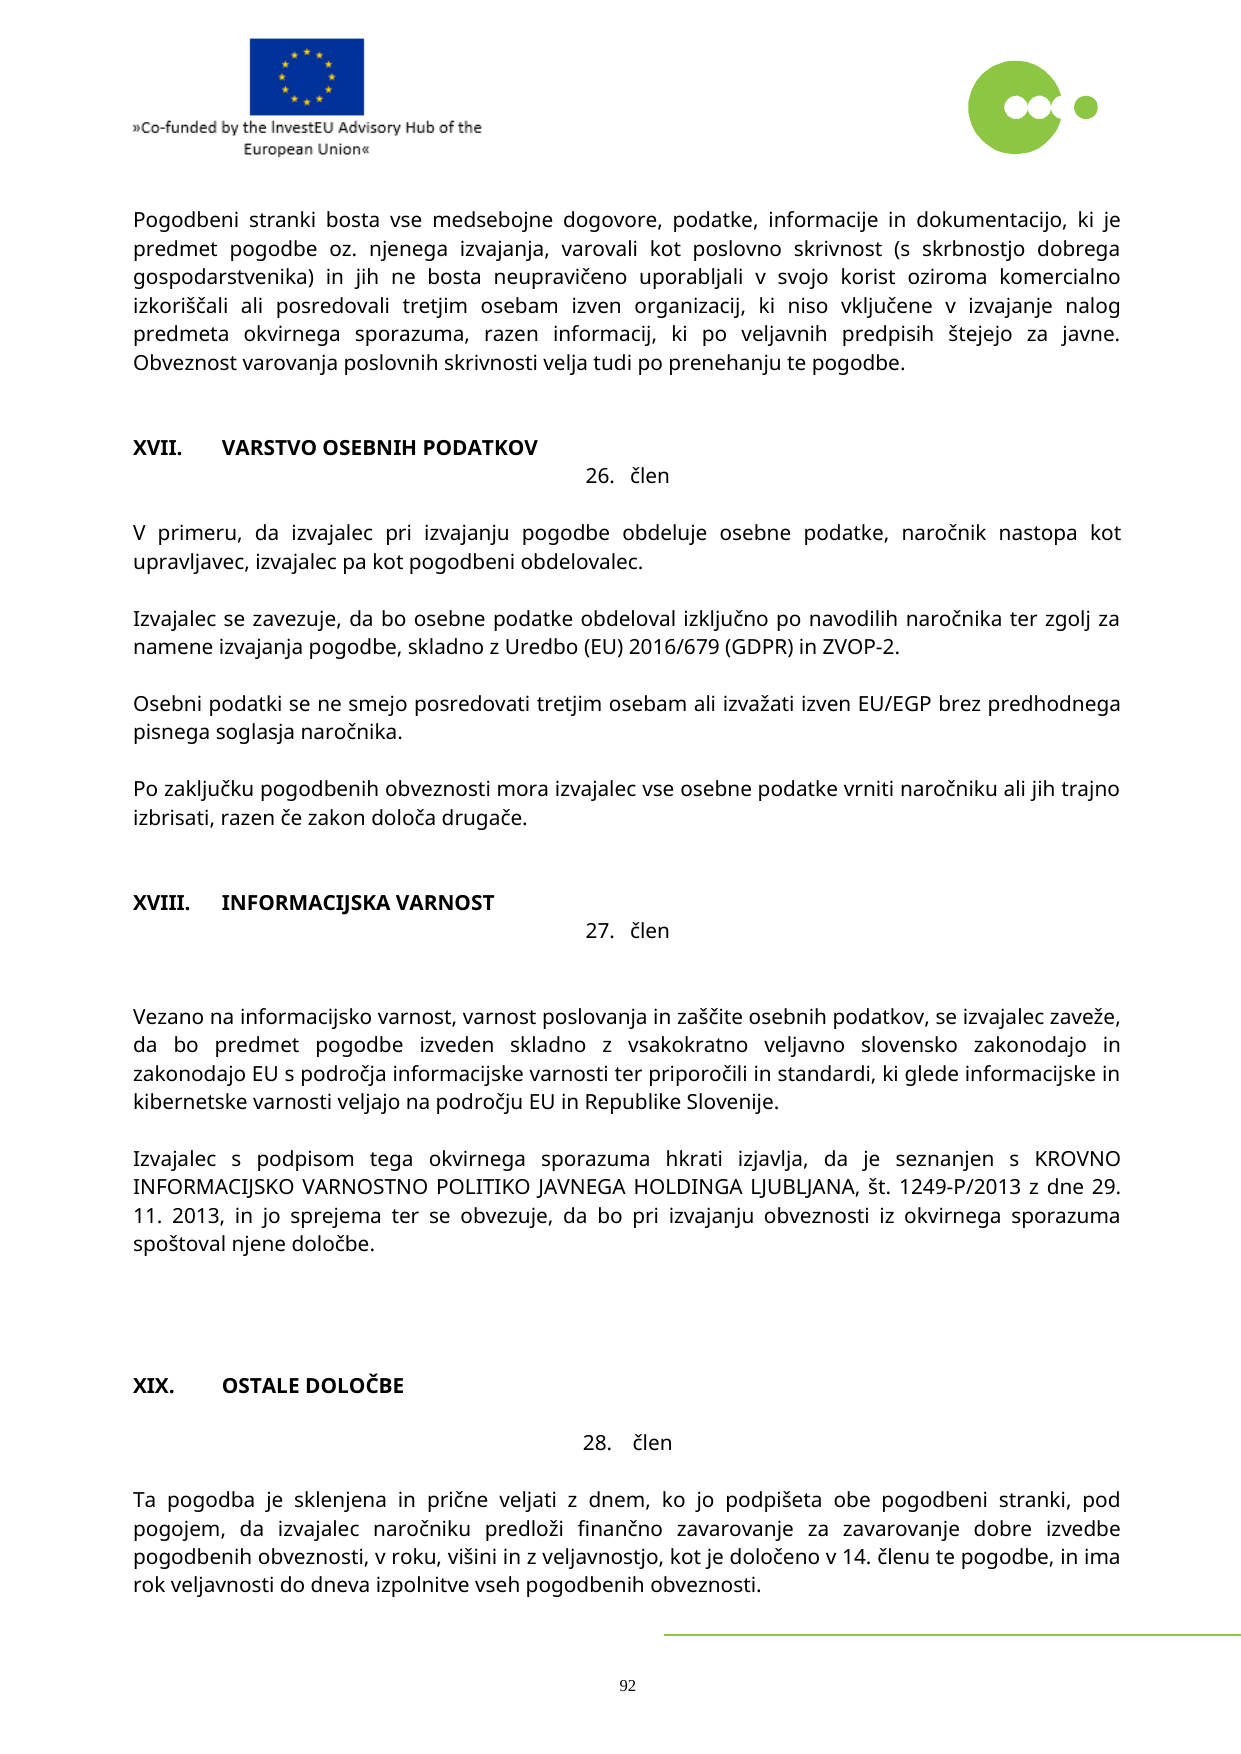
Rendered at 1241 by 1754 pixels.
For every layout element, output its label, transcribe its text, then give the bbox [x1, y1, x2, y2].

text Osebni podatki se ne smejo posredovati tretjim osebam ali izvažati izven EU/EGP brez predhodnega pisnega soglasja naročnika. [133, 661, 1122, 746]
text Izvajalec se zavezuje, da bo osebne podatke obdeloval izključno po navodilih naročnika ter zgolj za namene izvajanja pogodbe, skladno z Uredbo (EU) 2016/679 (GDPR) in ZVOP-2. [133, 575, 1122, 661]
text Ta pogodba je sklenjena in prične veljati z dnem, ko jo podpišeta obe pogodbeni stranki, pod pogojem, da izvajalec naročniku predloži finančno zavarovanje za zavarovanje dobre izvedbe pogodbenih obveznosti, v roku, višini in z veljavnostjo, kot je določeno v 14. členu te pogodbe, in ima rok veljavnosti do dneva izpolnitve vseh pogodbenih obveznosti. [133, 1485, 1122, 1599]
text Po zaključku pogodbenih obveznosti mora izvajalec vse osebne podatke vrniti naročniku ali jih trajno izbrisati, razen če zakon določa drugače. [133, 746, 1122, 831]
list VARSTVO OSEBNIH PODATKOV [133, 433, 1122, 462]
list člen [133, 917, 1122, 945]
text Izvajalec s podpisom tega okvirnega sporazuma hkrati izjavlja, da je seznanjen s KROVNO INFORMACIJSKO VARNOSTNO POLITIKO JAVNEGA HOLDINGA LJUBLJANA, št. 1249-P/2013 z dne 29. 11. 2013, in jo sprejema ter se obvezuje, da bo pri izvajanju obveznosti iz okvirnega sporazuma spoštoval njene določbe. [133, 1144, 1122, 1258]
list INFORMACIJSKA VARNOST [133, 888, 1122, 917]
list OSTALE DOLOČBE [133, 1372, 1122, 1400]
picture [132, 24, 485, 160]
list člen [133, 462, 1122, 490]
text V primeru, da izvajalec pri izvajanju pogodbe obdeluje osebne podatke, naročnik nastopa kot upravljavec, izvajalec pa kot pogodbeni obdelovalec. [133, 518, 1122, 575]
text Pogodbeni stranki bosta vse medsebojne dogovore, podatke, informacije in dokumentacijo, ki je predmet pogodbe oz. njenega izvajanja, varovali kot poslovno skrivnost (s skrbnostjo dobrega gospodarstvenika) in jih ne bosta neupravičeno uporabljali v svojo korist oziroma komercialno izkoriščali ali posredovali tretjim osebam izven organizacij, ki niso vključene v izvajanje nalog predmeta okvirnega sporazuma, razen informacij, ki po veljavnih predpisih štejejo za javne. Obveznost varovanja poslovnih skrivnosti velja tudi po prenehanju te pogodbe. [133, 206, 1122, 376]
text Vezano na informacijsko varnost, varnost poslovanja in zaščite osebnih podatkov, se izvajalec zaveže, da bo predmet pogodbe izveden skladno z vsakokratno veljavno slovensko zakonodajo in zakonodajo EU s področja informacijske varnosti ter priporočili in standardi, ki glede informacijske in kibernetske varnosti veljajo na področju EU in Republike Slovenije. [133, 1002, 1122, 1116]
list člen [133, 1428, 1122, 1457]
